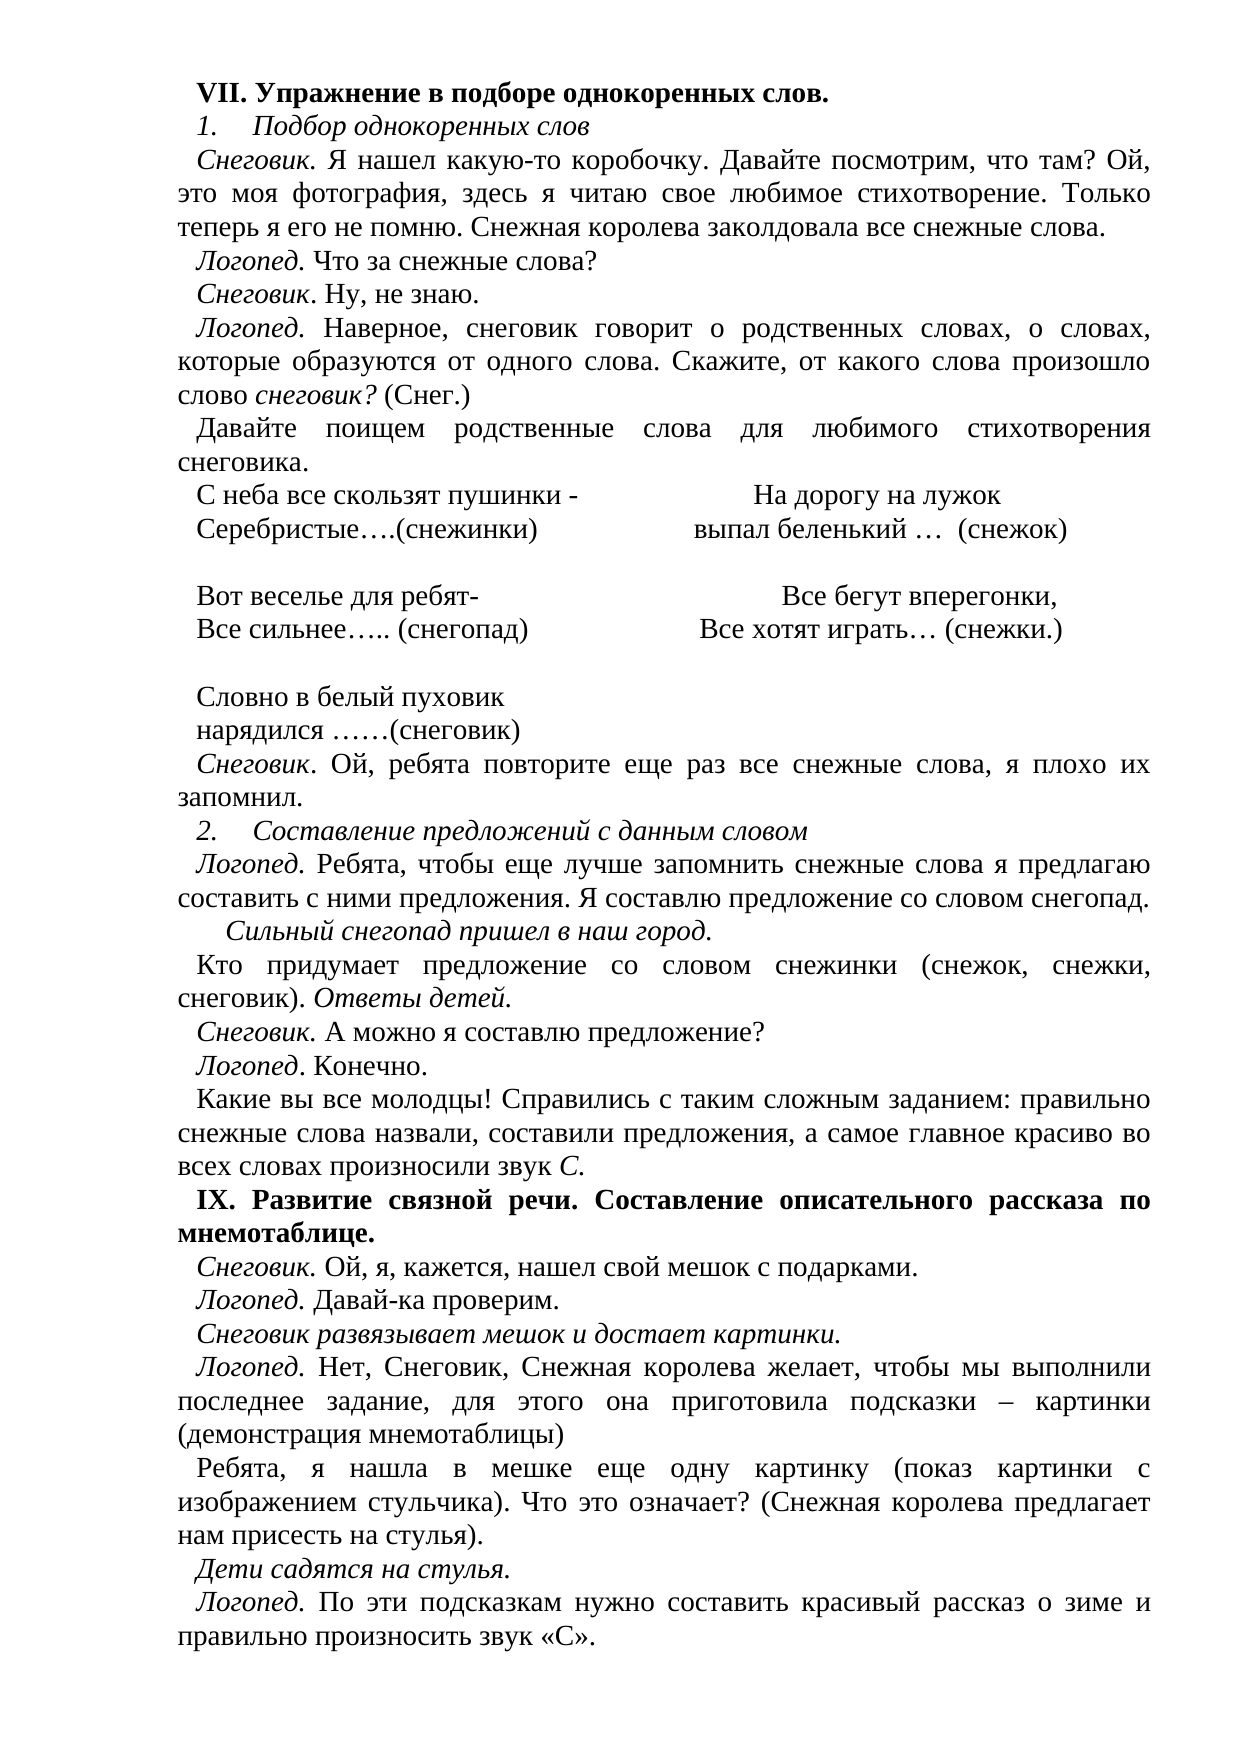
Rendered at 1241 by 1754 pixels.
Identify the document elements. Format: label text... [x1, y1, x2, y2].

text Логопед. Наверное, снеговик говорит о родственных словах, о словах, которые образуются от одного слова. Скажите, от какого слова произошло слово снеговик? (Снег.) [177, 310, 1152, 410]
text Ребята, я нашла в мешке еще одну картинку (показ картинки с изображением стульчика). Что это означает? (Снежная королева предлагает нам присесть на стулья). [177, 1450, 1152, 1551]
text Логопед. Что за снежные слова? [177, 243, 1152, 276]
text Сильный снегопад пришел в наш город. [177, 913, 1152, 947]
text Логопед. По эти подсказкам нужно составить красивый рассказ о зиме и правильно произносить звук «С». [177, 1584, 1152, 1651]
text Давайте поищем родственные слова для любимого стихотворения снеговика. [177, 410, 1152, 477]
text Кто придумает предложение со словом снежинки (снежок, снежки, снеговик). Ответы детей. [177, 947, 1152, 1014]
text Логопед. Давай-ка проверим. [177, 1282, 1152, 1316]
text Какие вы все молодцы! Справились с таким сложным заданием: правильно снежные слова назвали, составили предложения, а самое главное красиво во всех словах произносили звук С. [177, 1081, 1152, 1182]
text Логопед. Нет, Снеговик, Снежная королева желает, чтобы мы выполнили последнее задание, для этого она приготовила подсказки – картинки (демонстрация мнемотаблицы) [177, 1349, 1152, 1450]
text VII. Упражнение в подборе однокоренных слов. [177, 75, 1152, 108]
text С неба все скользят пушинки - На дорогу на лужок [177, 477, 1152, 511]
text Снеговик. Ой, ребята повторите еще раз все снежные слова, я плохо их запомнил. [177, 746, 1152, 813]
text Логопед. Конечно. [177, 1048, 1152, 1081]
text Серебристые….(снежинки) выпал беленький … (снежок) [177, 511, 1152, 544]
text Вот веселье для ребят- Все бегут вперегонки, [177, 578, 1152, 612]
text Все сильнее….. (снегопад) Все хотят играть… (снежки.) [177, 612, 1152, 645]
list Подбор однокоренных слов [177, 108, 1152, 142]
text Снеговик. А можно я составлю предложение? [177, 1014, 1152, 1048]
text Словно в белый пуховик [177, 679, 1152, 712]
list Составление предложений с данным словом [177, 813, 1152, 846]
text Снеговик. Ну, не знаю. [177, 276, 1152, 310]
text Снеговик развязывает мешок и достает картинки. [177, 1316, 1152, 1349]
text Дети садятся на стулья. [177, 1551, 1152, 1584]
text Снеговик. Ой, я, кажется, нашел свой мешок с подарками. [177, 1249, 1152, 1282]
text нарядился ……(снеговик) [177, 712, 1152, 746]
text Логопед. Ребята, чтобы еще лучше запомнить снежные слова я предлагаю составить с ними предложения. Я составлю предложение со словом снегопад. [177, 846, 1152, 913]
text IX. Развитие связной речи. Составление описательного рассказа по мнемотаблице. [177, 1182, 1152, 1249]
text Снеговик. Я нашел какую-то коробочку. Давайте посмотрим, что там? Ой, это моя фотография, здесь я читаю свое любимое стихотворение. Только теперь я его не помню. Снежная королева заколдовала все снежные слова. [177, 142, 1152, 243]
